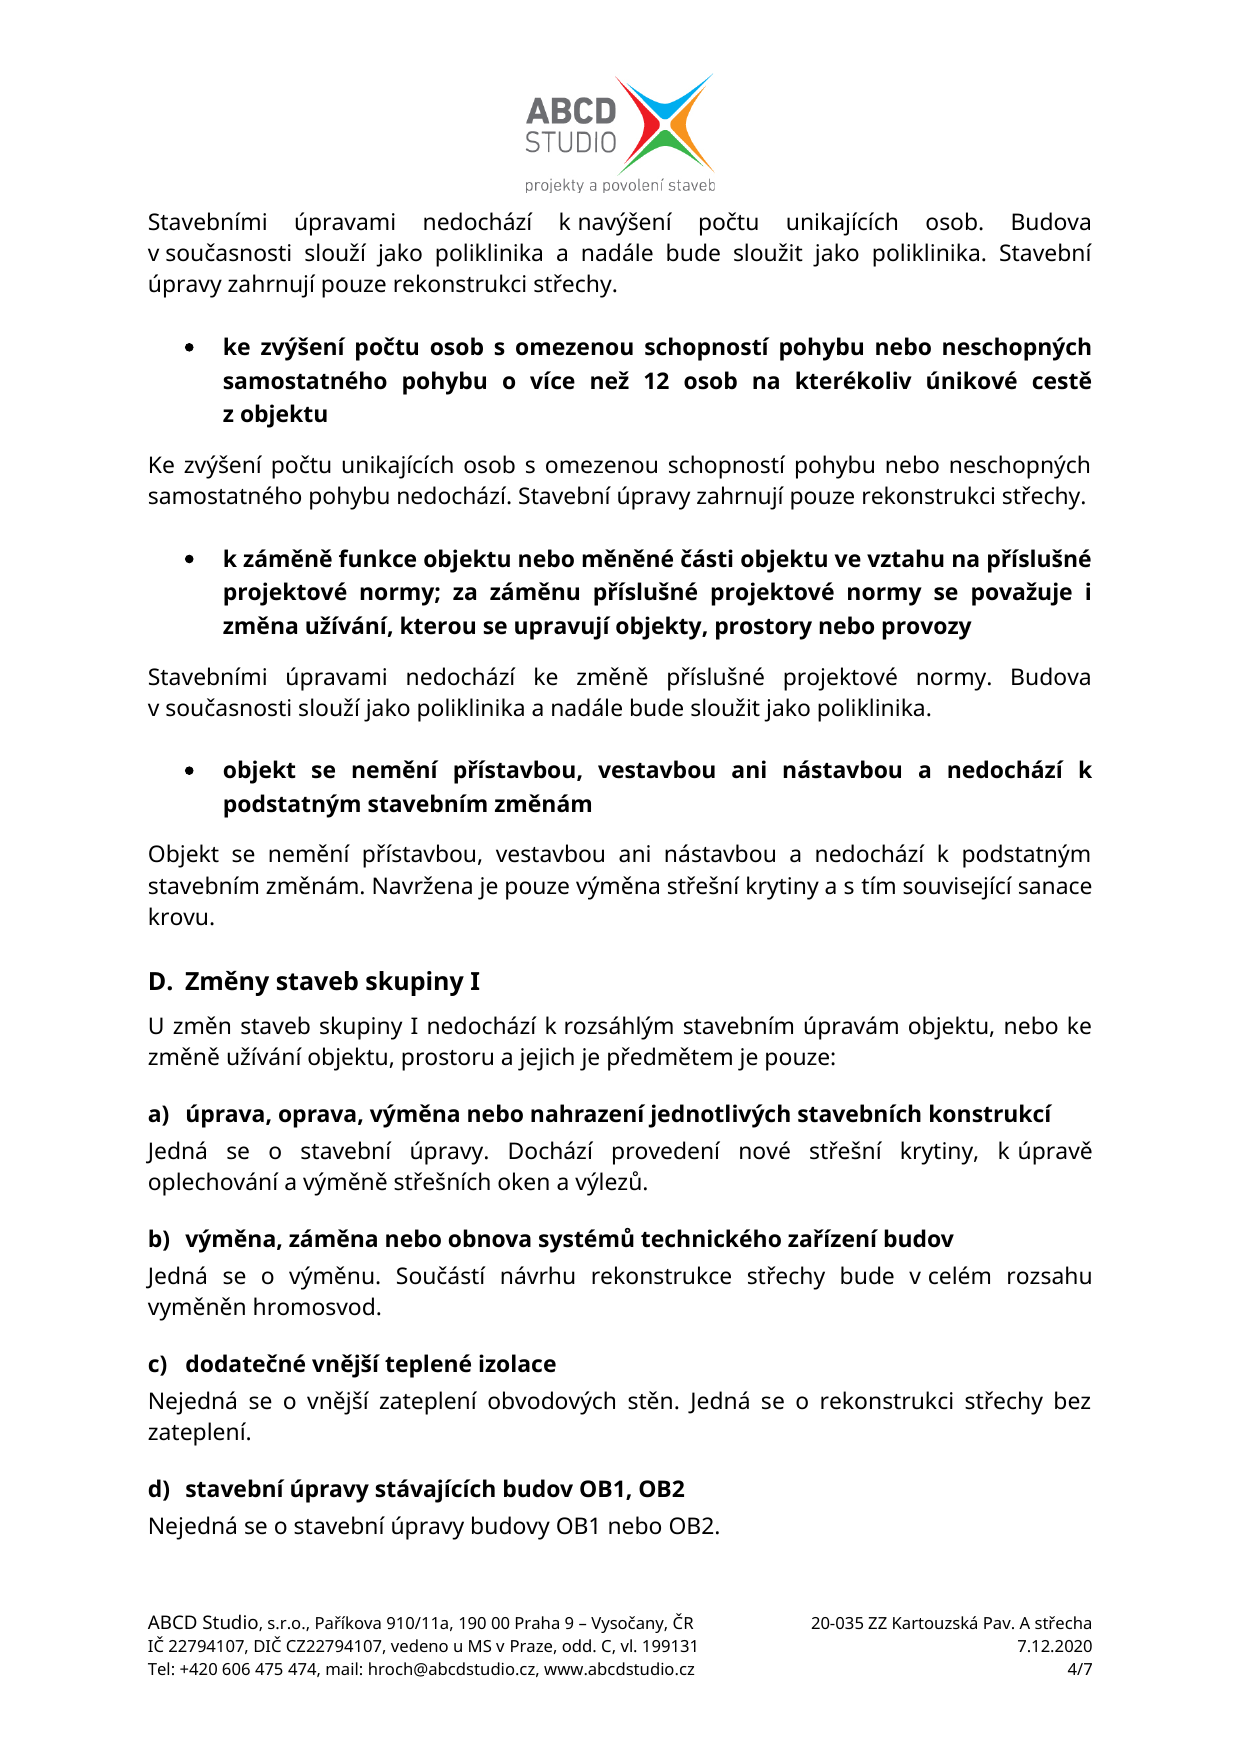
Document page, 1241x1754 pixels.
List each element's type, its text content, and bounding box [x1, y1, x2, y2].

subtitle stavební úpravy stávajících budov OB1, OB2 [148, 1472, 1093, 1504]
text Stavebními úpravami nedochází ke změně příslušné projektové normy. Budova v současnosti slouží jako poliklinika a nadále bude sloužit jako poliklinika. [148, 661, 1093, 723]
subtitle úprava, oprava, výměna nebo nahrazení jednotlivých stavebních konstrukcí [148, 1097, 1093, 1129]
text Stavebními úpravami nedochází k navýšení počtu unikajících osob. Budova v současnosti slouží jako poliklinika a nadále bude sloužit jako poliklinika. Stavební úpravy zahrnují pouze rekonstrukci střechy. [148, 206, 1093, 300]
subtitle výměna, záměna nebo obnova systémů technického zařízení budov [148, 1222, 1093, 1254]
text U změn staveb skupiny I nedochází k rozsáhlým stavebním úpravám objektu, nebo ke změně užívání objektu, prostoru a jejich je předmětem je pouze: [148, 1010, 1093, 1072]
list objekt se nemění přístavbou, vestavbou ani nástavbou a nedochází k podstatným stavebním změnám [185, 754, 1093, 819]
text Nejedná se o stavební úpravy budovy OB1 nebo OB2. [148, 1510, 1093, 1541]
list k záměně funkce objektu nebo měněné části objektu ve vztahu na příslušné projektové normy; za záměnu příslušné projektové normy se považuje i změna užívání, kterou se upravují objekty, prostory nebo provozy [185, 543, 1093, 641]
picture [525, 73, 715, 193]
text Jedná se o stavební úpravy. Dochází provedení nové střešní krytiny, k úpravě oplechování a výměně střešních oken a výlezů. [148, 1135, 1093, 1197]
text Ke zvýšení počtu unikajících osob s omezenou schopností pohybu nebo neschopných samostatného pohybu nedochází. Stavební úpravy zahrnují pouze rekonstrukci střechy. [148, 449, 1093, 511]
text Nejedná se o vnější zateplení obvodových stěn. Jedná se o rekonstrukci střechy bez zateplení. [148, 1385, 1093, 1447]
subtitle dodatečné vnější teplené izolace [148, 1347, 1093, 1379]
text Jedná se o výměnu. Součástí návrhu rekonstrukce střechy bude v celém rozsahu vyměněn hromosvod. [148, 1260, 1093, 1322]
text Objekt se nemění přístavbou, vestavbou ani nástavbou a nedochází k podstatným stavebním změnám. Navržena je pouze výměna střešní krytiny a s tím související sanace krovu. [148, 838, 1093, 932]
list ke zvýšení počtu osob s omezenou schopností pohybu nebo neschopných samostatného pohybu o více než 12 osob na kterékoliv únikové cestě z objektu [185, 331, 1093, 430]
text Změny staveb skupiny I [148, 963, 1093, 997]
